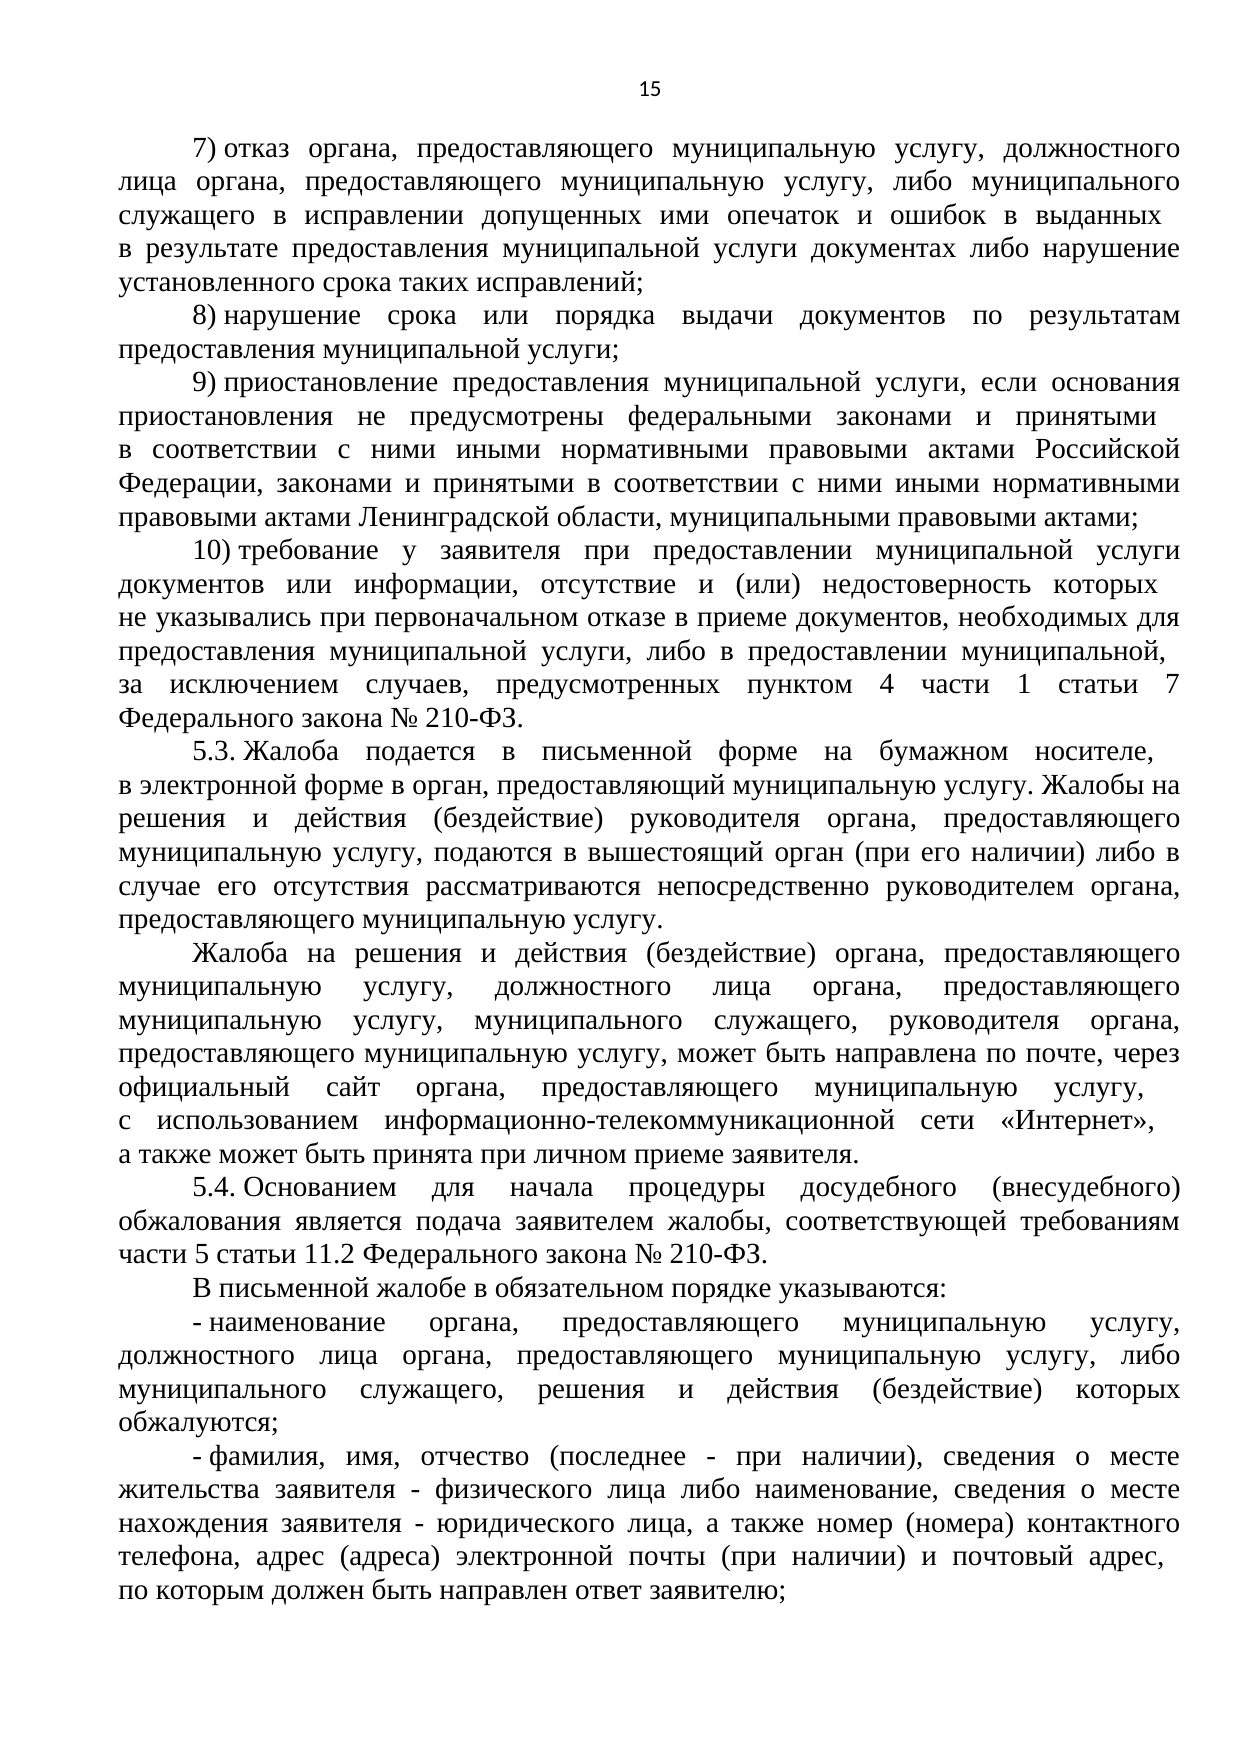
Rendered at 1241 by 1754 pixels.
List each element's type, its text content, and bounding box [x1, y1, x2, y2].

text 10) требование у заявителя при предоставлении муниципальной услуги документов или информации, отсутствие и (или) недостоверность которых не указывались при первоначальном отказе в приеме документов, необходимых для предоставления муниципальной услуги, либо в предоставлении муниципальной, за исключением случаев, предусмотренных пунктом 4 части 1 статьи 7 Федерального закона № 210-ФЗ. [118, 532, 1181, 733]
text В письменной жалобе в обязательном порядке указываются: [118, 1270, 1181, 1304]
text 9) приостановление предоставления муниципальной услуги, если основания приостановления не предусмотрены федеральными законами и принятыми в соответствии с ними иными нормативными правовыми актами Российской Федерации, законами и принятыми в соответствии с ними иными нормативными правовыми актами Ленинградской области, муниципальными правовыми актами; [118, 364, 1181, 532]
text - фамилия, имя, отчество (последнее - при наличии), сведения о месте жительства заявителя - физического лица либо наименование, сведения о месте нахождения заявителя - юридического лица, а также номер (номера) контактного телефона, адрес (адреса) электронной почты (при наличии) и почтовый адрес, по которым должен быть направлен ответ заявителю; [118, 1438, 1181, 1606]
text 5.4. Основанием для начала процедуры досудебного (внесудебного) обжалования является подача заявителем жалобы, соответствующей требованиям части 5 статьи 11.2 Федерального закона № 210-ФЗ. [118, 1169, 1181, 1270]
text Жалоба на решения и действия (бездействие) органа, предоставляющего муниципальную услугу, должностного лица органа, предоставляющего муниципальную услугу, муниципального служащего, руководителя органа, предоставляющего муниципальную услугу, может быть направлена по почте, через официальный сайт органа, предоставляющего муниципальную услугу, с использованием информационно-телекоммуникационной сети «Интернет», а также может быть принята при личном приеме заявителя. [118, 935, 1181, 1169]
text - наименование органа, предоставляющего муниципальную услугу, должностного лица органа, предоставляющего муниципальную услугу, либо муниципального служащего, решения и действия (бездействие) которых обжалуются; [118, 1304, 1181, 1438]
text 5.3. Жалоба подается в письменной форме на бумажном носителе, в электронной форме в орган, предоставляющий муниципальную услугу. Жалобы на решения и действия (бездействие) руководителя органа, предоставляющего муниципальную услугу, подаются в вышестоящий орган (при его наличии) либо в случае его отсутствия рассматриваются непосредственно руководителем органа, предоставляющего муниципальную услугу. [118, 733, 1181, 935]
text 7) отказ органа, предоставляющего муниципальную услугу, должностного лица органа, предоставляющего муниципальную услугу, либо муниципального служащего в исправлении допущенных ими опечаток и ошибок в выданных в результате предоставления муниципальной услуги документах либо нарушение установленного срока таких исправлений; [118, 130, 1181, 297]
text 8) нарушение срока или порядка выдачи документов по результатам предоставления муниципальной услуги; [118, 297, 1181, 364]
